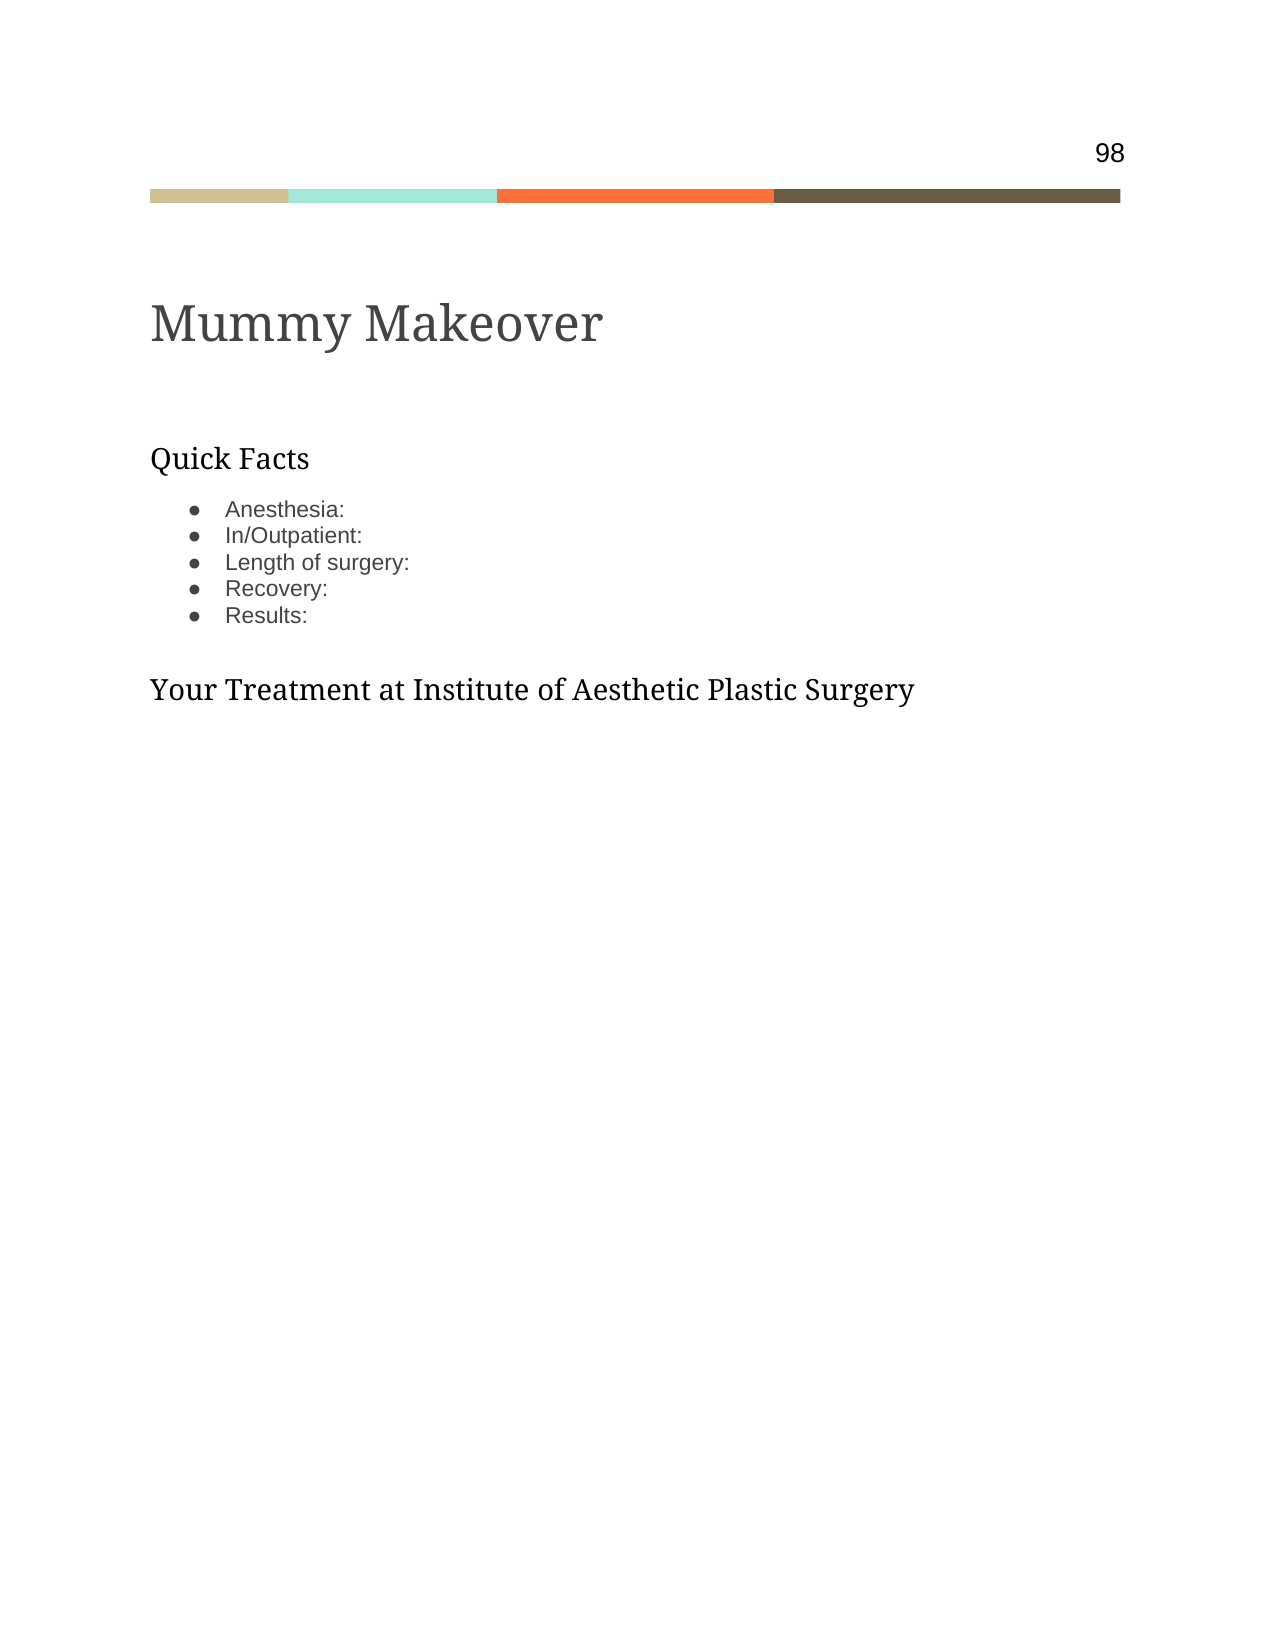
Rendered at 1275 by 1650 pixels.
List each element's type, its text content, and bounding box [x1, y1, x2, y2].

subtitle Quick Facts [150, 438, 1125, 478]
list Length of surgery: [187, 549, 1125, 575]
list Recovery: [187, 575, 1125, 602]
list In/Outpatient: [187, 522, 1125, 549]
subtitle Mummy Makeover [150, 288, 1125, 356]
list Anesthesia: [187, 496, 1125, 522]
list Results: [187, 602, 1125, 628]
picture [150, 189, 1121, 203]
subtitle Your Treatment at Institute of Aesthetic Plastic Surgery [150, 669, 1125, 709]
